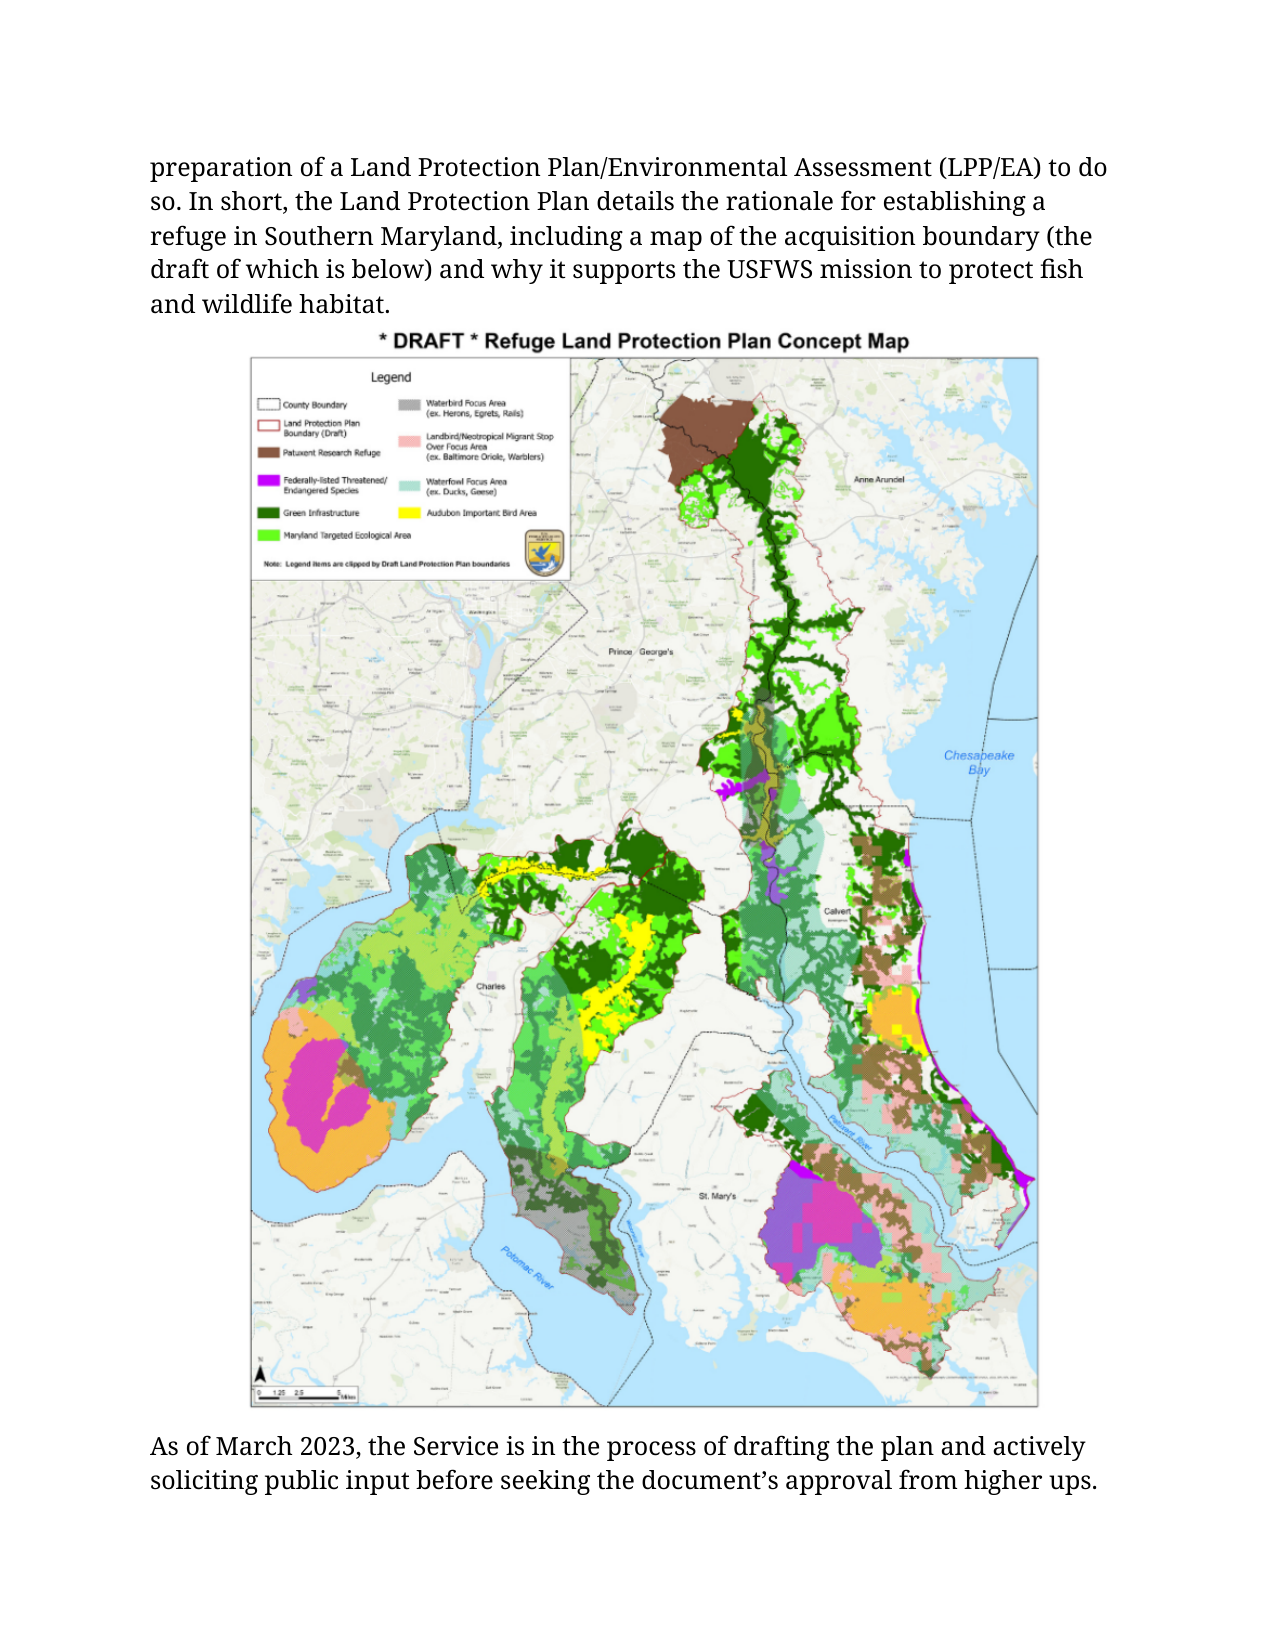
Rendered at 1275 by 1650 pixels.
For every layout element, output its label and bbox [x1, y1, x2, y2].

picture [150, 320, 1125, 1429]
text [150, 1429, 1125, 1497]
text [150, 150, 1125, 320]
